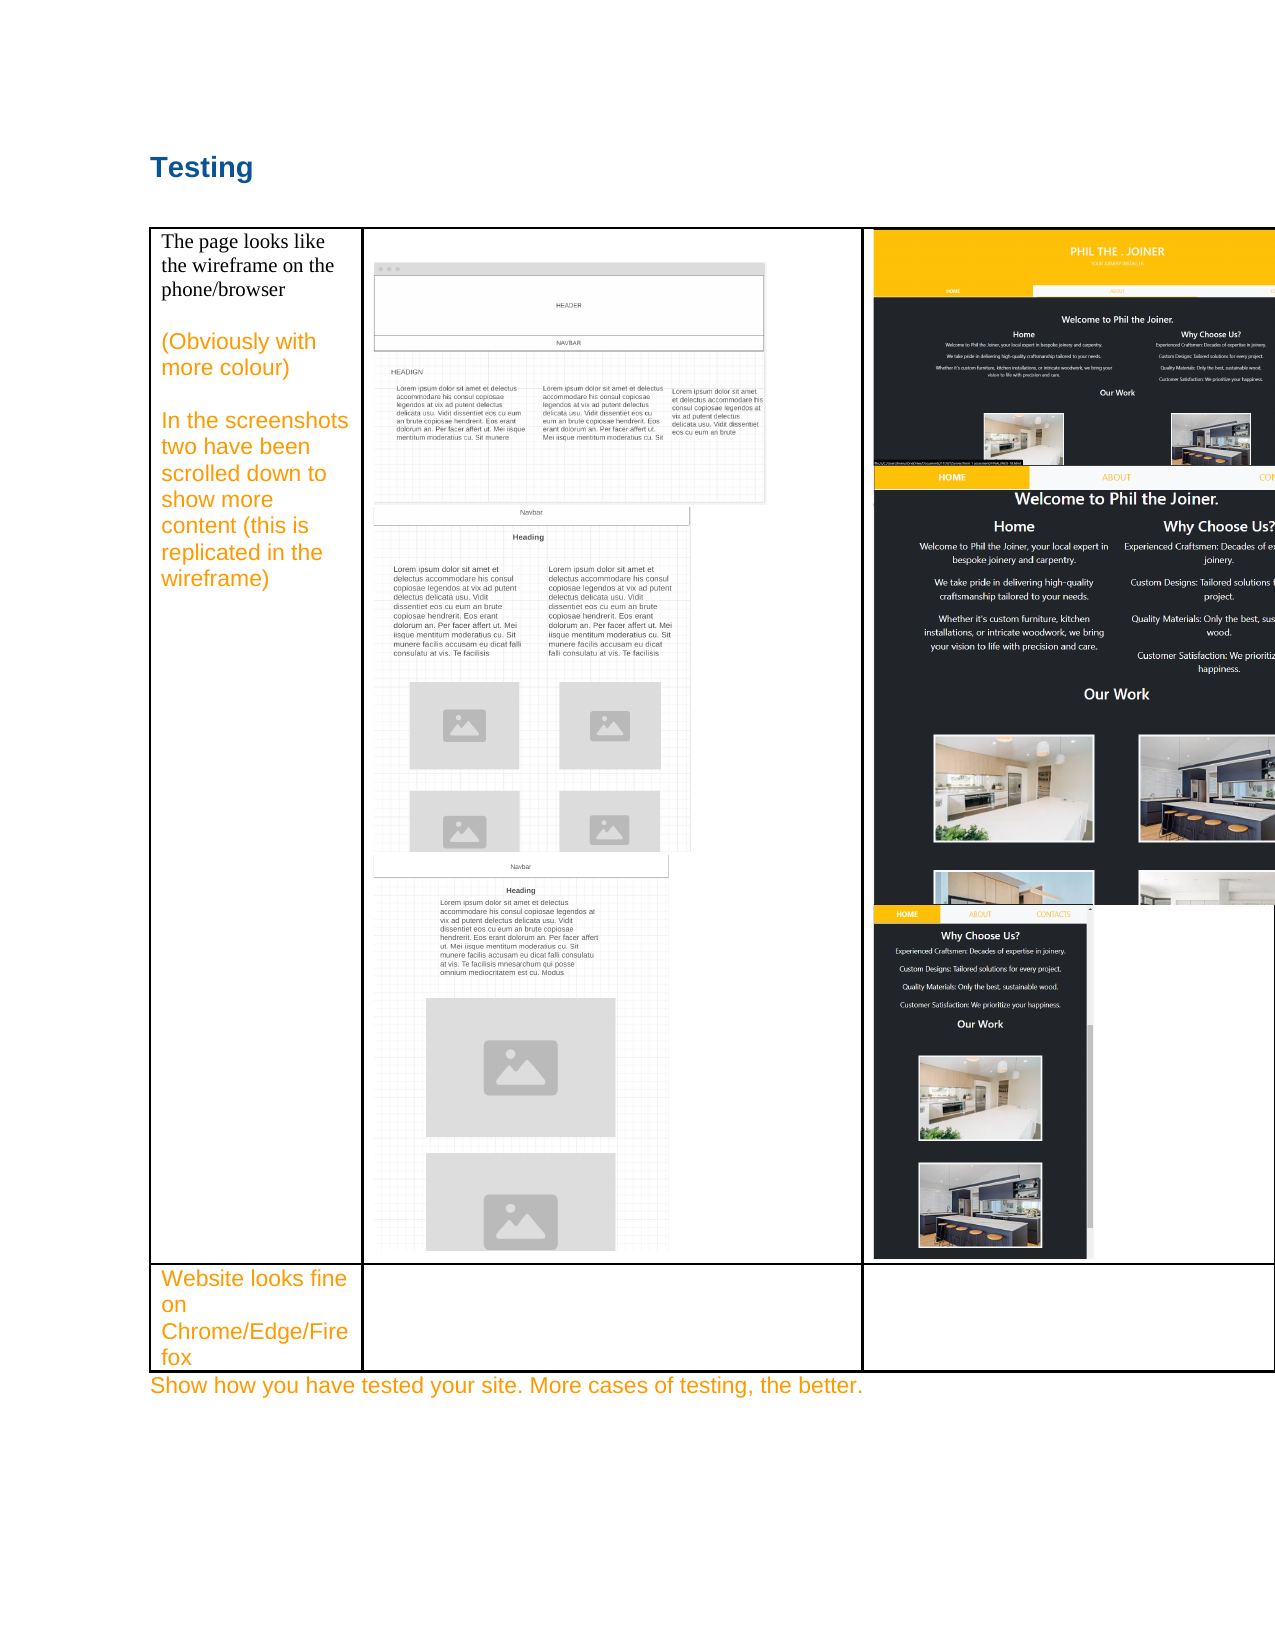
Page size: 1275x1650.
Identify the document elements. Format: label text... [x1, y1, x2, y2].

picture [373, 262, 767, 505]
picture [873, 229, 1275, 1259]
text Testing [150, 150, 1125, 183]
picture [373, 507, 691, 852]
text Show how you have tested your site. More cases of testing, the better. [150, 1373, 1125, 1399]
picture [373, 855, 669, 1251]
